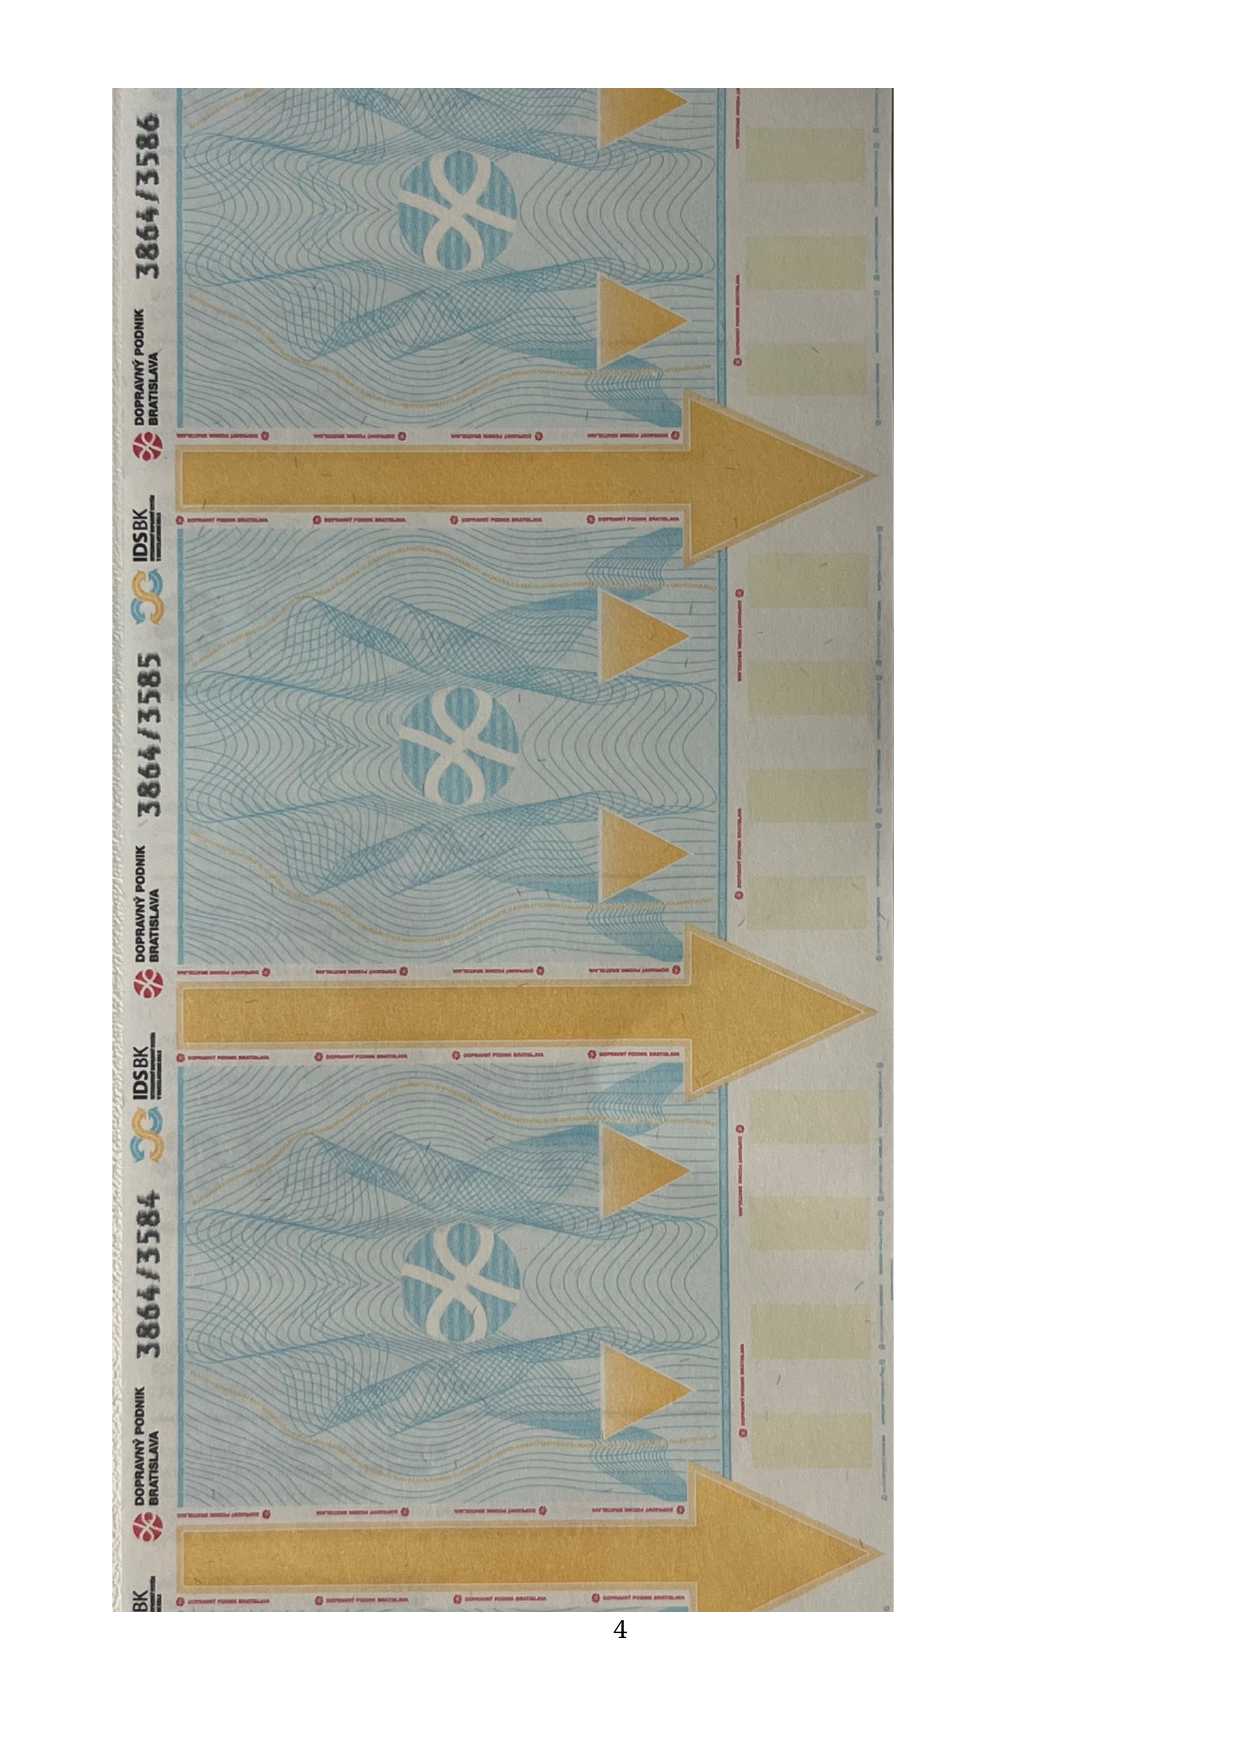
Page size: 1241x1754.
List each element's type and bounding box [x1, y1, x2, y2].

picture [112, 88, 894, 1612]
